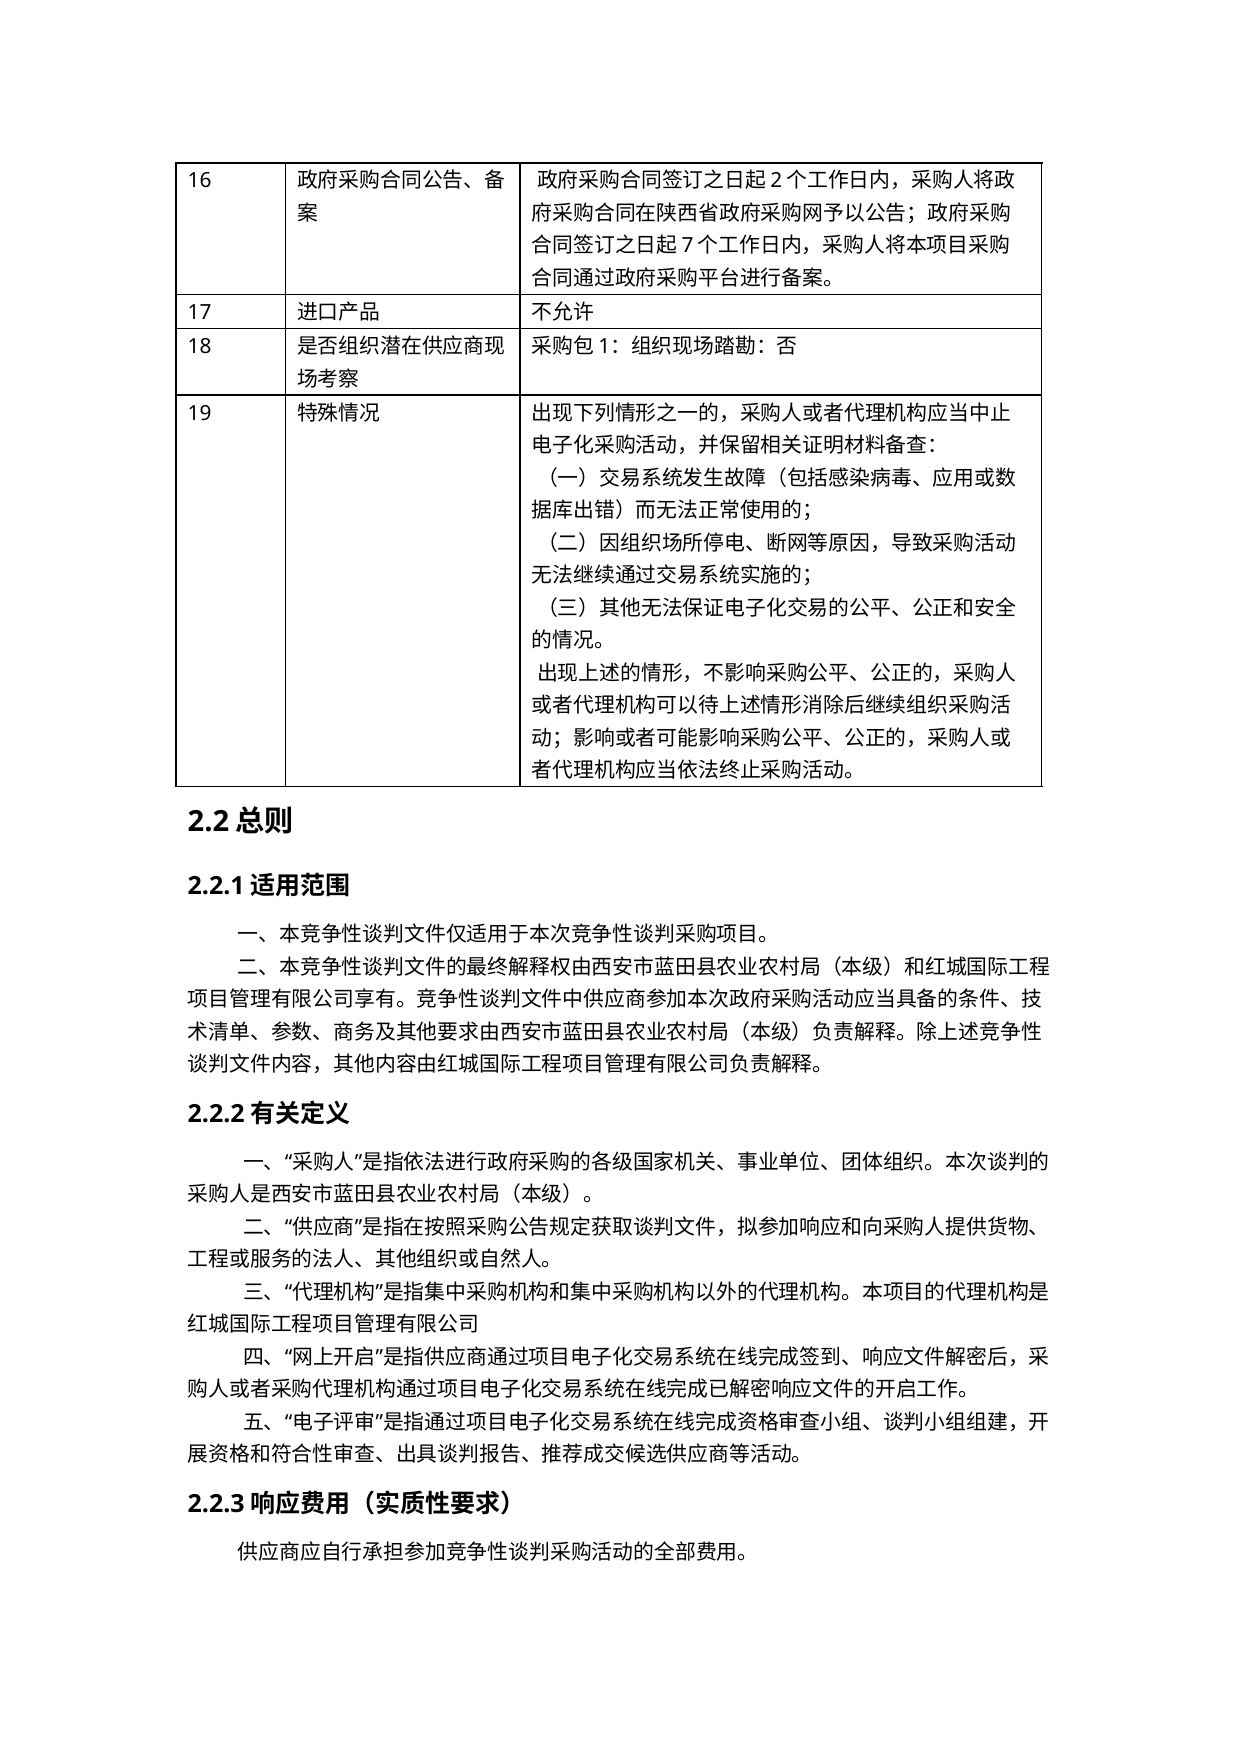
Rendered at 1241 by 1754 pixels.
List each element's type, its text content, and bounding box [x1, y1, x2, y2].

table_cell 特殊情况 [286, 396, 519, 786]
text 2.2.2有关定义 [187, 1080, 1053, 1145]
text 四、“网上开启”是指供应商通过项目电子化交易系统在线完成签到、响应文件解密后，采购人或者采购代理机构通过项目电子化交易系统在线完成已解密响应文件的开启工作。 [187, 1340, 1053, 1405]
text 2.2.3响应费用（实质性要求） [187, 1470, 1053, 1535]
text 2.2.1适用范围 [187, 852, 1053, 917]
text 二、“供应商”是指在按照采购公告规定获取谈判文件，拟参加响应和向采购人提供货物、工程或服务的法人、其他组织或自然人。 [187, 1210, 1053, 1275]
text 2.2总则 [187, 787, 1053, 852]
text 三、“代理机构”是指集中采购机构和集中采购机构以外的代理机构。本项目的代理机构是红城国际工程项目管理有限公司 [187, 1275, 1053, 1340]
table_cell 是否组织潜在供应商现场考察 [286, 329, 519, 394]
table_cell 政府采购合同公告、备案 [286, 164, 519, 293]
table_cell 16 [177, 164, 285, 293]
table_cell 进口产品 [286, 295, 519, 328]
table_cell 不允许 [521, 295, 1041, 328]
table_cell 采购包1：组织现场踏勘：否 [521, 329, 1041, 394]
text 一、“采购人”是指依法进行政府采购的各级国家机关、事业单位、团体组织。本次谈判的采购人是西安市蓝田县农业农村局（本级）。 [187, 1145, 1053, 1210]
table_cell 18 [177, 329, 285, 394]
table_cell 政府采购合同签订之日起2个工作日内，采购人将政府采购合同在陕西省政府采购网予以公告；政府采购合同签订之日起7个工作日内，采购人将本项目采购合同通过政府采购平台进行备案。 [521, 164, 1041, 293]
text 二、本竞争性谈判文件的最终解释权由西安市蓝田县农业农村局（本级）和红城国际工程项目管理有限公司享有。竞争性谈判文件中供应商参加本次政府采购活动应当具备的条件、技术清单、参数、商务及其他要求由西安市蓝田县农业农村局（本级）负责解释。除上述竞争性谈判文件内容，其他内容由红城国际工程项目管理有限公司负责解释。 [187, 950, 1053, 1080]
text 五、“电子评审”是指通过项目电子化交易系统在线完成资格审查小组、谈判小组组建，开展资格和符合性审查、出具谈判报告、推荐成交候选供应商等活动。 [187, 1405, 1053, 1470]
text 供应商应自行承担参加竞争性谈判采购活动的全部费用。 [187, 1535, 1053, 1567]
table_cell 19 [177, 396, 285, 786]
table_cell 出现下列情形之一的，采购人或者代理机构应当中止电子化采购活动，并保留相关证明材料备查： （一）交易系统发生故障（包括感染病毒、应用或数据库出错）而无法正常使用的； （二）因组织场所停电、断网等原因，导致采购活动无法继续通过交易系统实施的； （三）其他无法保证电子化交易的公平、公正和安全的情况。 出现上述的情形，不影响采购公平、公正的，采购人或者代理机构可以待上述情形消除后继续组织采购活动；影响或者可能影响采购公平、公正的，采购人或者代理机构应当依法终止采购活动。 [521, 396, 1041, 786]
text 一、本竞争性谈判文件仅适用于本次竞争性谈判采购项目。 [187, 917, 1053, 950]
table_cell 17 [177, 295, 285, 328]
